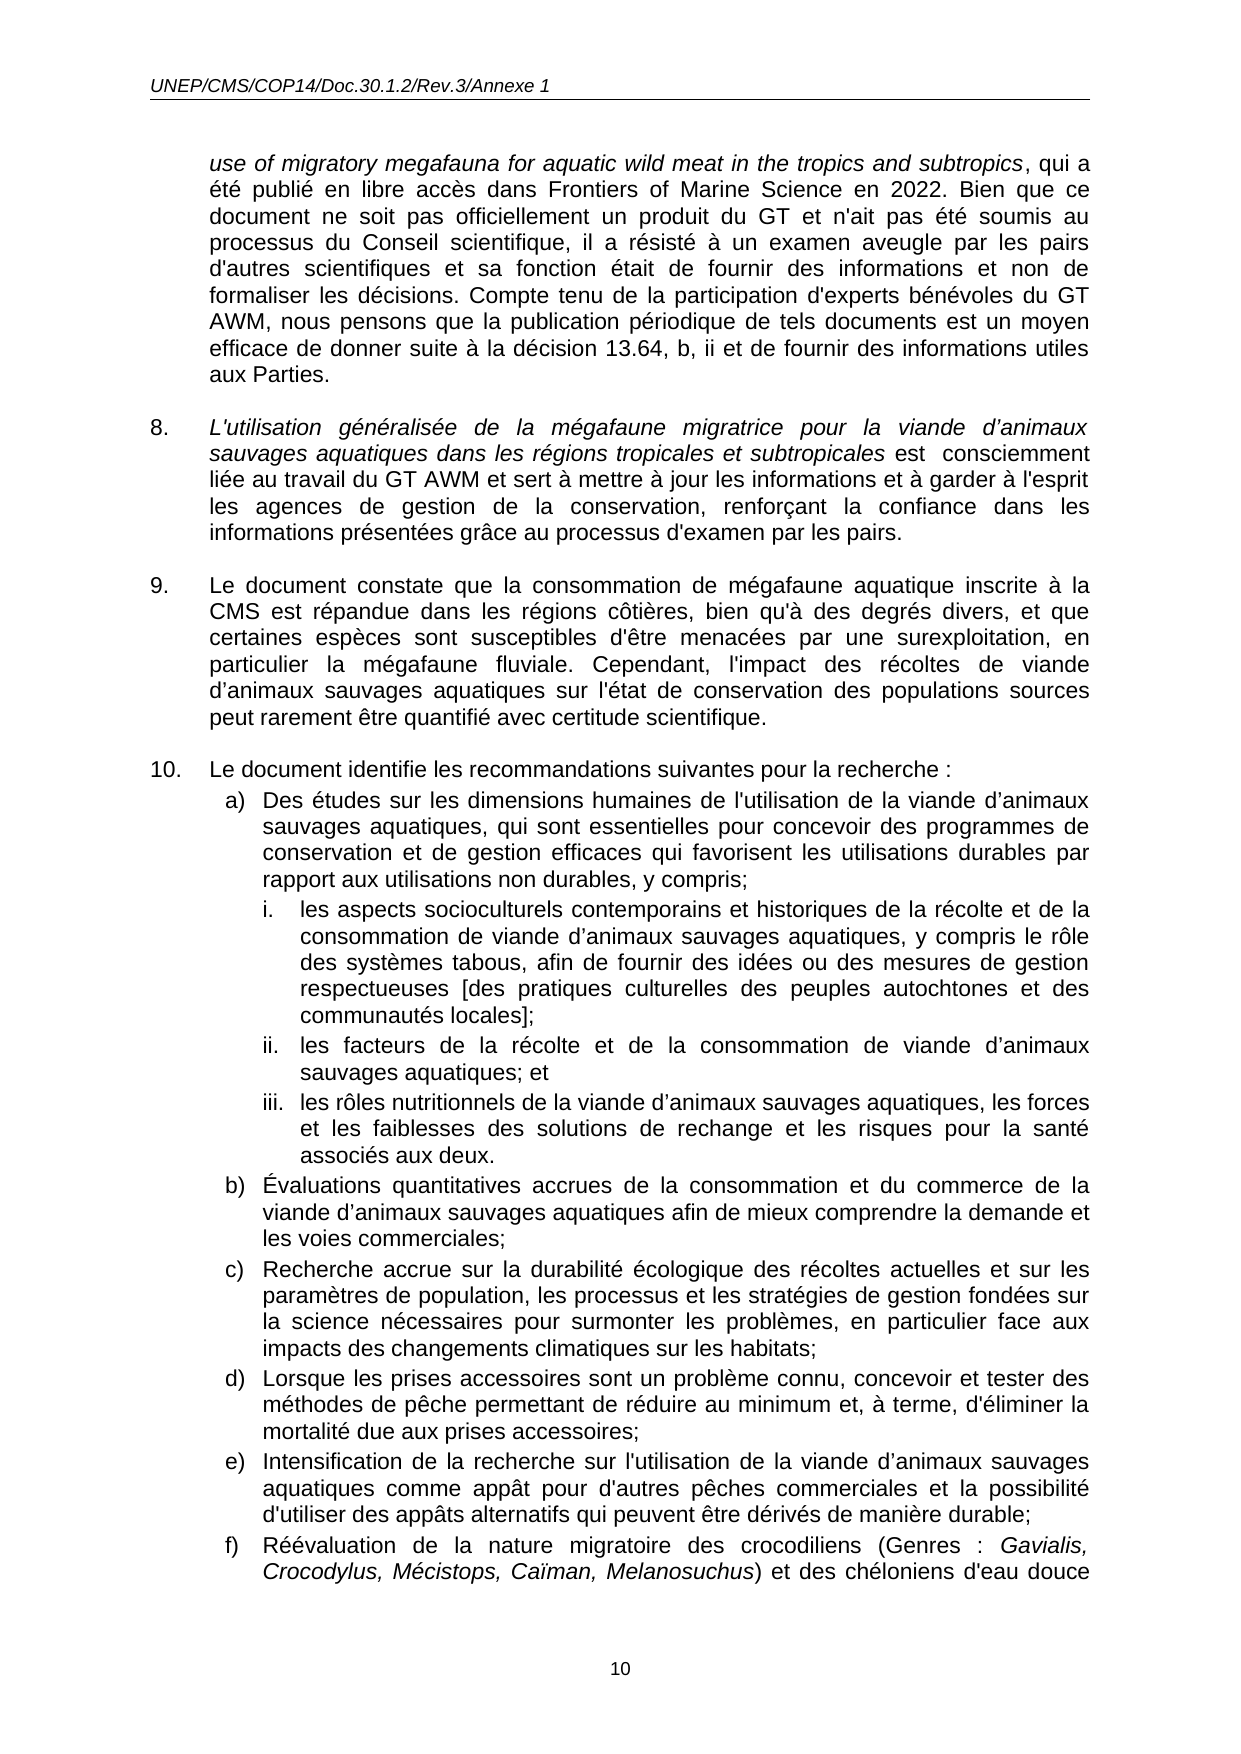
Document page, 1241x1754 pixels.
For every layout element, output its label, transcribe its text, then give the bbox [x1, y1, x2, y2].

list les facteurs de la récolte et de la consommation de viande d’animaux sauvages aquatiques; et [262, 1032, 1090, 1085]
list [150, 150, 1090, 387]
list Intensification de la recherche sur l'utilisation de la viande d’animaux sauvages aquatiques comme appât pour d'autres pêches commerciales et la possibilité d'utiliser des appâts alternatifs qui peuvent être dérivés de manière durable; [225, 1448, 1090, 1527]
list L'utilisation généralisée de la mégafaune migratrice pour la viande d’animaux sauvages aquatiques dans les régions tropicales et subtropicales est consciemment liée au travail du GT AWM et sert à mettre à jour les informations et à garder à l'esprit les agences de gestion de la conservation, renforçant la confiance dans les informations présentées grâce au processus d'examen par les pairs. [150, 413, 1090, 545]
list les rôles nutritionnels de la viande d’animaux sauvages aquatiques, les forces et les faiblesses des solutions de rechange et les risques pour la santé associés aux deux. [262, 1089, 1090, 1168]
list les aspects socioculturels contemporains et historiques de la récolte et de la consommation de viande d’animaux sauvages aquatiques, y compris le rôle des systèmes tabous, afin de fournir des idées ou des mesures de gestion respectueuses [des pratiques culturelles des peuples autochtones et des communautés locales]; [262, 896, 1090, 1028]
list Évaluations quantitatives accrues de la consommation et du commerce de la viande d’animaux sauvages aquatiques afin de mieux comprendre la demande et les voies commerciales; [225, 1172, 1090, 1251]
list Le document identifie les recommandations suivantes pour la recherche : [150, 756, 1090, 782]
list Recherche accrue sur la durabilité écologique des récoltes actuelles et sur les paramètres de population, les processus et les stratégies de gestion fondées sur la science nécessaires pour surmonter les problèmes, en particulier face aux impacts des changements climatiques sur les habitats; [225, 1256, 1090, 1361]
list Le document constate que la consommation de mégafaune aquatique inscrite à la CMS est répandue dans les régions côtières, bien qu'à des degrés divers, et que certaines espèces sont susceptibles d'être menacées par une surexploitation, en particulier la mégafaune fluviale. Cependant, l'impact des récoltes de viande d’animaux sauvages aquatiques sur l'état de conservation des populations sources peut rarement être quantifié avec certitude scientifique. [150, 572, 1090, 730]
list Lorsque les prises accessoires sont un problème connu, concevoir et tester des méthodes de pêche permettant de réduire au minimum et, à terme, d'éliminer la mortalité due aux prises accessoires; [225, 1365, 1090, 1444]
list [225, 1532, 1090, 1584]
list Des études sur les dimensions humaines de l'utilisation de la viande d’animaux sauvages aquatiques, qui sont essentielles pour concevoir des programmes de conservation et de gestion efficaces qui favorisent les utilisations durables par rapport aux utilisations non durables, y compris; [225, 787, 1090, 892]
